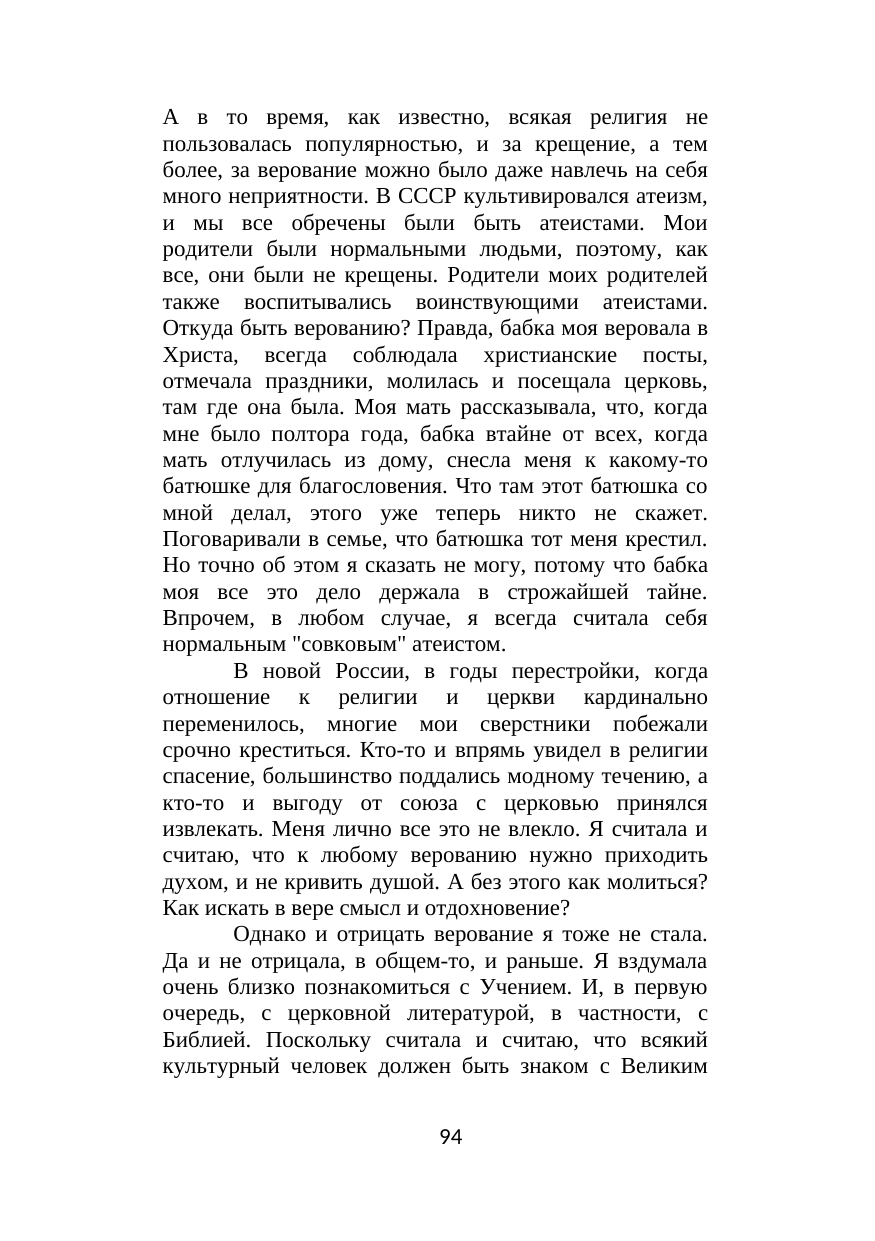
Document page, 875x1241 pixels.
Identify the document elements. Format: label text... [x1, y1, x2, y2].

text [162, 103, 709, 657]
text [162, 920, 709, 1078]
text В новой России, в годы перестройки, когда отношение к религии и церкви кардинально переменилось, многие мои сверстники побежали срочно креститься. Кто-то и впрямь увидел в религии спасение, большинство поддались модному течению, а кто-то и выгоду от союза с церковью принялся извлекать. Меня лично все это не влекло. Я считала и считаю, что к любому верованию нужно приходить духом, и не кривить душой. А без этого как молиться? Как искать в вере смысл и отдохновение? [162, 657, 709, 920]
